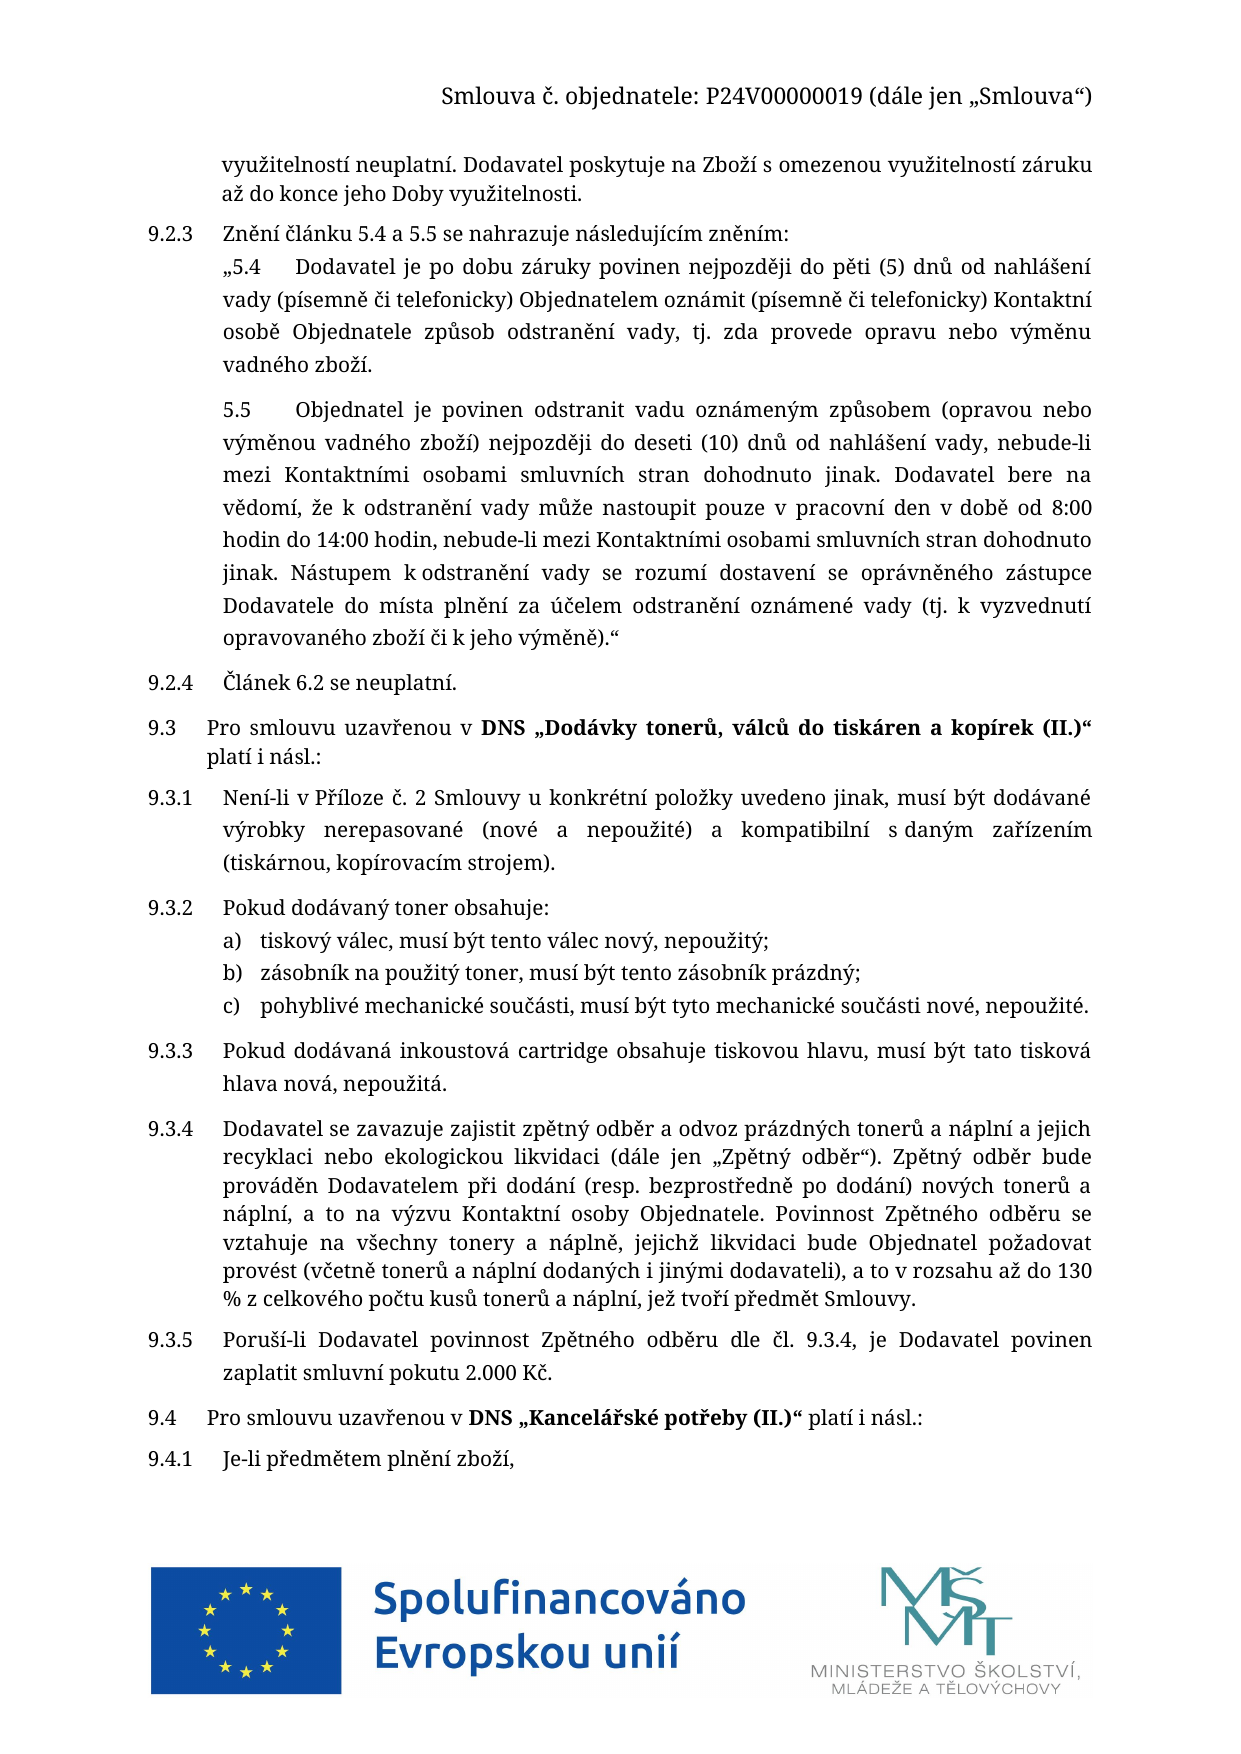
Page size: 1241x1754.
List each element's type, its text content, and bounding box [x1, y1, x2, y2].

list Pro smlouvu uzavřenou v DNS „Kancelářské potřeby (II.)“ platí i násl.: [148, 1403, 1093, 1432]
list tiskový válec, musí být tento válec nový, nepoužitý; [223, 926, 1093, 954]
list Pokud dodávaný toner obsahuje: [148, 893, 1093, 922]
list Znění článku 5.4 a 5.5 se nahrazuje následujícím zněním: [148, 219, 1093, 248]
list 5.5 Objednatel je povinen odstranit vadu oznámeným způsobem (opravou nebo výměnou vadného zboží) nejpozději do deseti (10) dnů od nahlášení vady, nebude-li mezi Kontaktními osobami smluvních stran dohodnuto jinak. Dodavatel bere na vědomí, že k odstranění vady může nastoupit pouze v pracovní den v době od 8:00 hodin do 14:00 hodin, nebude-li mezi Kontaktními osobami smluvních stran dohodnuto jinak. Nástupem k odstranění vady se rozumí dostavení se oprávněného zástupce Dodavatele do místa plnění za účelem odstranění oznámené vady (tj. k vyzvednutí opravovaného zboží či k jeho výměně).“ [223, 395, 1093, 652]
list Pokud dodávaná inkoustová cartridge obsahuje tiskovou hlavu, musí být tato tisková hlava nová, nepoužitá. [148, 1036, 1093, 1097]
list Není-li v Příloze č. 2 Smlouvy u konkrétní položky uvedeno jinak, musí být dodávané výrobky nerepasované (nové a nepoužité) a kompatibilní s daným zařízením (tiskárnou, kopírovacím strojem). [148, 783, 1093, 877]
list pohyblivé mechanické součásti, musí být tyto mechanické součásti nové, nepoužité. [223, 991, 1093, 1019]
list Poruší-li Dodavatel povinnost Zpětného odběru dle čl. 9.3.4, je Dodavatel povinen zaplatit smluvní pokutu 2.000 Kč. [148, 1325, 1093, 1386]
list Článek 6.2 se neuplatní. [148, 668, 1093, 697]
list Je-li předmětem plnění zboží, [148, 1444, 1093, 1472]
list zásobník na použitý toner, musí být tento zásobník prázdný; [223, 958, 1093, 987]
list Pro smlouvu uzavřenou v DNS „Dodávky tonerů, válců do tiskáren a kopírek (II.)“ platí i násl.: [148, 713, 1093, 770]
list „5.4 Dodavatel je po dobu záruky povinen nejpozději do pěti (5) dnů od nahlášení vady (písemně či telefonicky) Objednatelem oznámit (písemně či telefonicky) Kontaktní osobě Objednatele způsob odstranění vady, tj. zda provede opravu nebo výměnu vadného zboží. [223, 252, 1093, 378]
picture [147, 1563, 1093, 1698]
list Dodavatel se zavazuje zajistit zpětný odběr a odvoz prázdných tonerů a náplní a jejich recyklaci nebo ekologickou likvidaci (dále jen „Zpětný odběr“). Zpětný odběr bude prováděn Dodavatelem při dodání (resp. bezprostředně po dodání) nových tonerů a náplní, a to na výzvu Kontaktní osoby Objednatele. Povinnost Zpětného odběru se vztahuje na všechny tonery a náplně, jejichž likvidaci bude Objednatel požadovat provést (včetně tonerů a náplní dodaných i jinými dodavateli), a to v rozsahu až do 130 % z celkového počtu kusů tonerů a náplní, jež tvoří předmět Smlouvy. [148, 1114, 1093, 1313]
